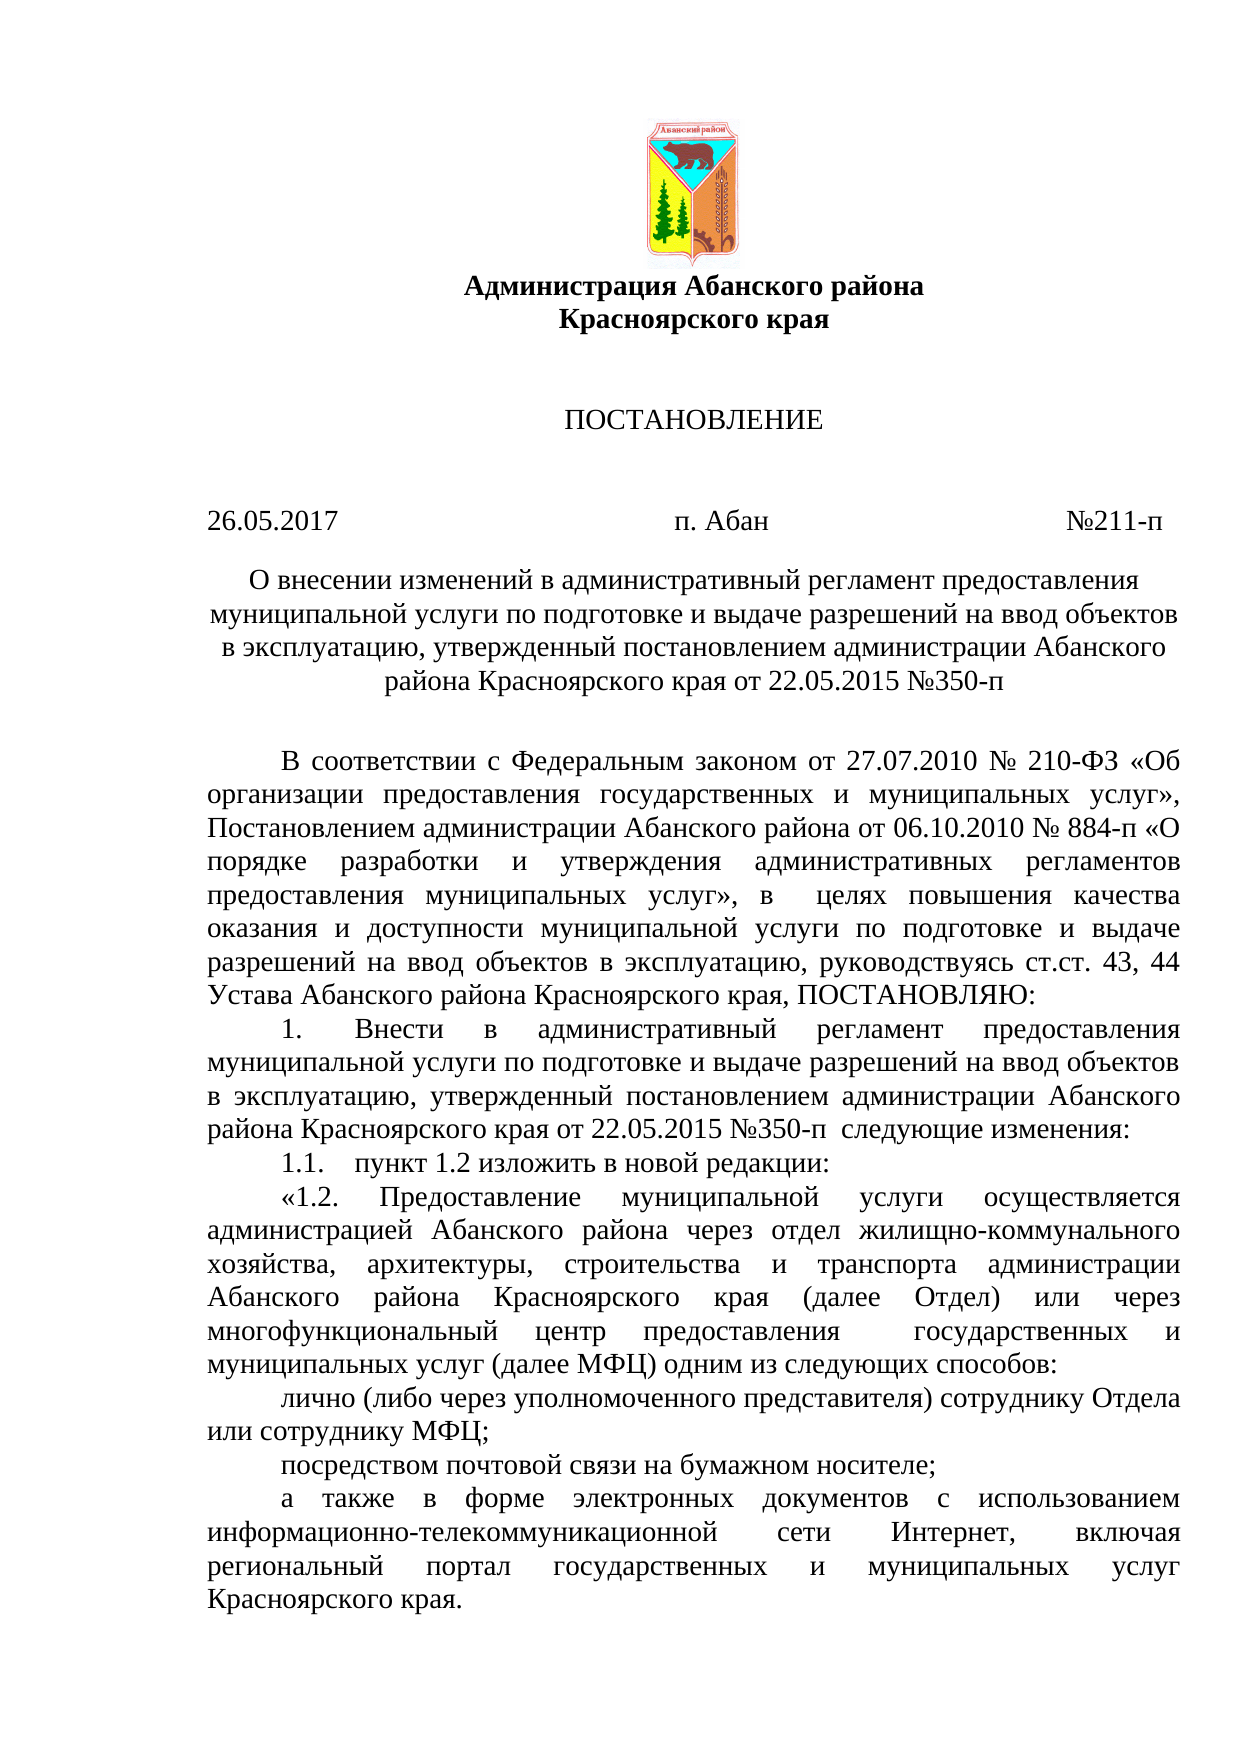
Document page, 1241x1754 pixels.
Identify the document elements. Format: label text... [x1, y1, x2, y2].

list Внести в административный регламент предоставления муниципальной услуги по подготовке и выдаче разрешений на ввод объектов в эксплуатацию, утвержденный постановлением администрации Абанского района Красноярского края от 22.05.2015 №350-п следующие изменения: [207, 1011, 1181, 1145]
text а также в форме электронных документов с использованием информационно-телекоммуникационной сети Интернет, включая региональный портал государственных и муниципальных услуг Красноярского края. [207, 1481, 1181, 1615]
picture [643, 118, 745, 269]
text «1.2. Предоставление муниципальной услуги осуществляется администрацией Абанского района через отдел жилищно-коммунального хозяйства, архитектуры, строительства и транспорта администрации Абанского района Красноярского края (далее Отдел) или через многофункциональный центр предоставления государственных и муниципальных услуг (далее МФЦ) одним из следующих способов: [207, 1179, 1181, 1380]
table_header №211-п [807, 503, 1181, 538]
table_header О внесении изменений в административный регламент предоставления муниципальной услуги по подготовке и выдаче разрешений на ввод объектов в эксплуатацию, утвержденный постановлением администрации Абанского района Красноярского края от 22.05.2015 №350-п [196, 563, 1192, 709]
table_header п. Абан [619, 503, 807, 538]
text лично (либо через уполномоченного представителя) сотруднику Отдела или сотруднику МФЦ; [207, 1380, 1181, 1447]
list пункт 1.2 изложить в новой редакции: [207, 1145, 1181, 1179]
text В соответствии с Федеральным законом от 27.07.2010 № 210-ФЗ «Об организации предоставления государственных и муниципальных услуг», Постановлением администрации Абанского района от 06.10.2010 № 884-п «О порядке разработки и утверждения административных регламентов предоставления муниципальных услуг», в целях повышения качества оказания и доступности муниципальной услуги по подготовке и выдаче разрешений на ввод объектов в эксплуатацию, руководствуясь ст.ст. 43, 44 Устава Абанского района Красноярского края, ПОСТАНОВЛЯЮ: [207, 743, 1181, 1011]
text Красноярского края [207, 302, 1181, 335]
text ПОСТАНОВЛЕНИЕ [207, 402, 1181, 436]
text Администрация Абанского района [207, 268, 1181, 302]
table_header 26.05.2017 [196, 503, 619, 538]
text посредством почтовой связи на бумажном носителе; [207, 1447, 1181, 1481]
